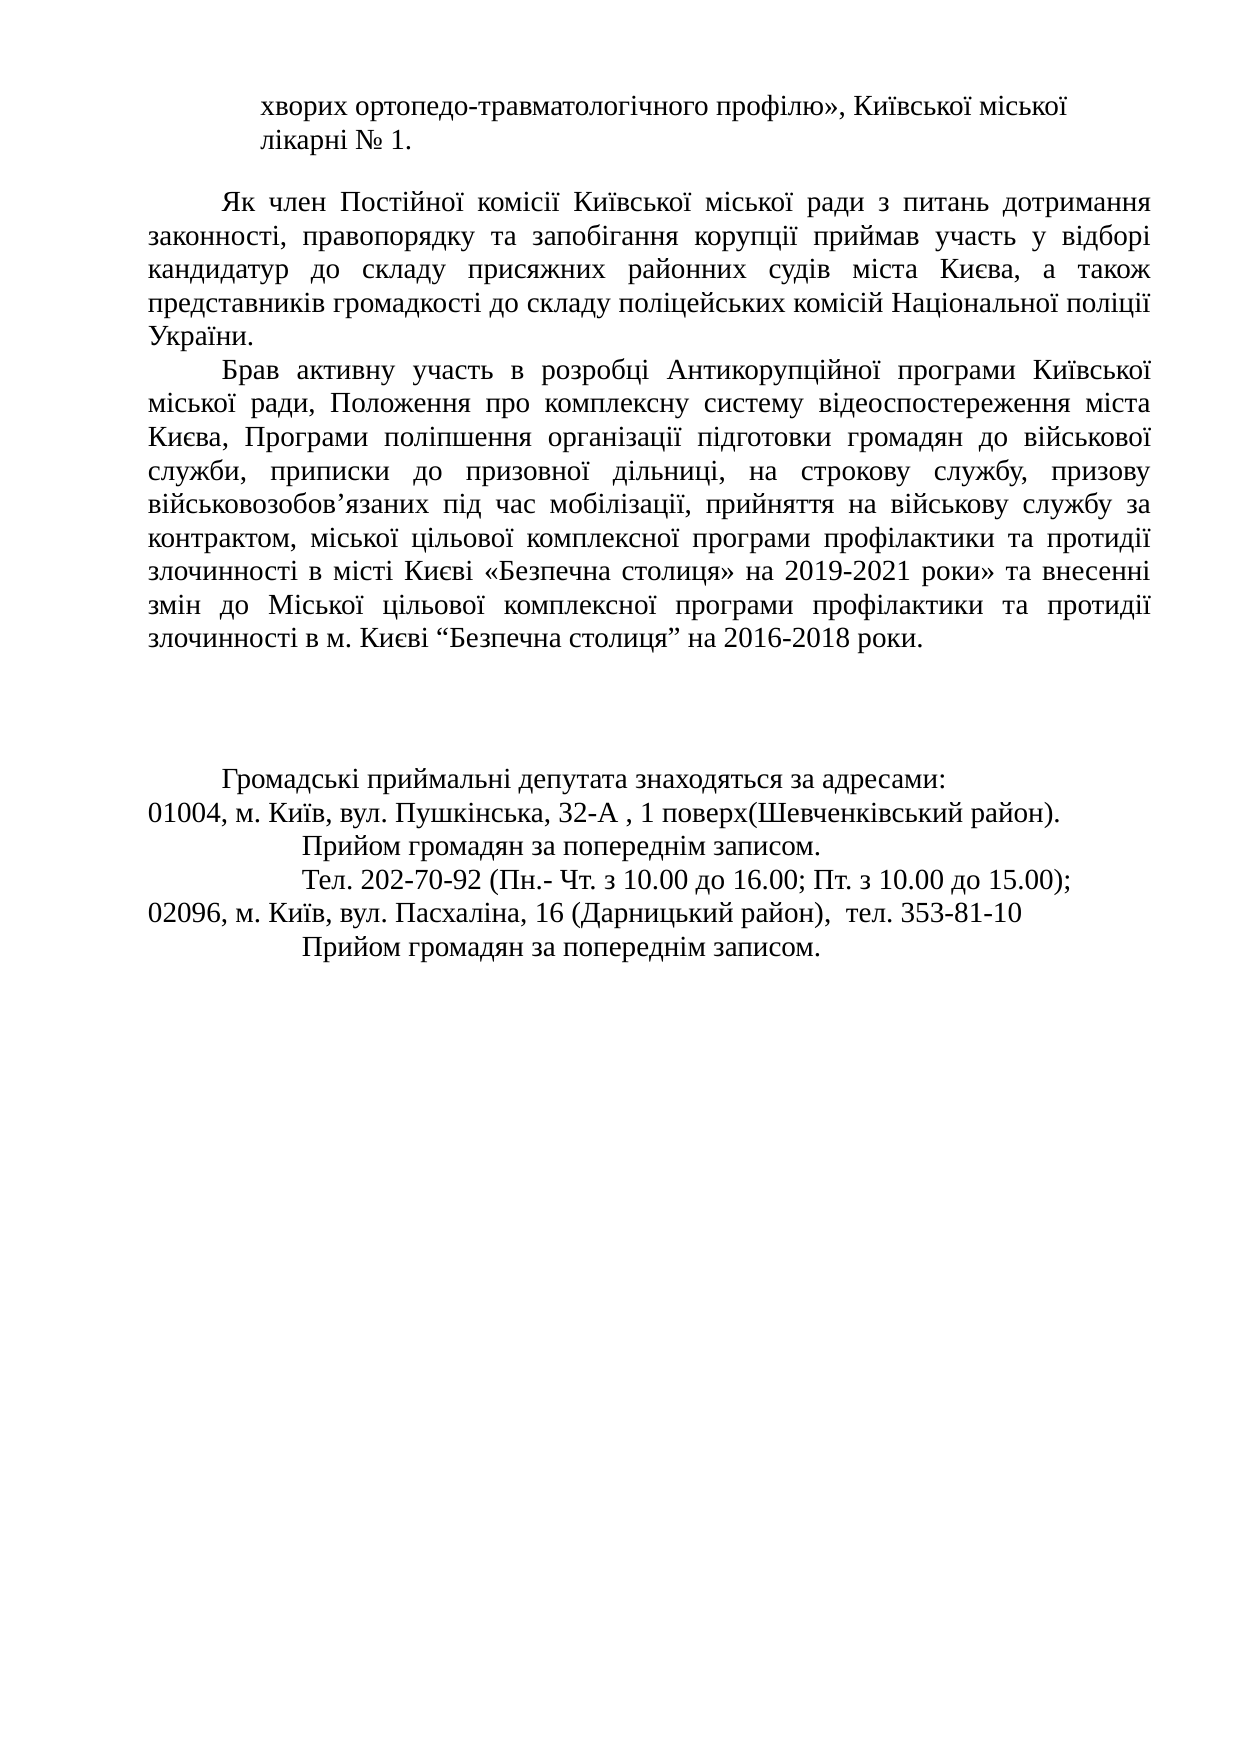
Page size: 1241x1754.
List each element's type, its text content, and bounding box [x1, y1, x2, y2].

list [223, 88, 1152, 156]
text Громадські приймальні депутата знаходяться за адресами: [148, 761, 1152, 795]
text Прийом громадян за попереднім записом. [148, 828, 1152, 862]
text Як член Постійної комісії Київської міської ради з питань дотримання законності, правопорядку та запобігання корупції приймав участь у відборі кандидатур до складу присяжних районних судів міста Києва, а також представників громадкості до складу поліцейських комісій Національної поліції України. [148, 184, 1152, 352]
text 01004, м. Київ, вул. Пушкінська, 32-А , 1 поверх(Шевченківський район). [148, 795, 1152, 828]
text 02096, м. Київ, вул. Пасхаліна, 16 (Дарницький район), тел. 353-81-10 [148, 895, 1152, 929]
text Брав активну участь в розробці Антикорупційної програми Київської міської ради, Положення про комплексну систему відеоспостереження міста Києва, Програми поліпшення організації підготовки громадян до військової служби, приписки до призовної дільниці, на строкову службу, призову військовозобов’язаних під час мобілізації, прийняття на військову службу за контрактом, міської цільової комплексної програми профілактики та протидії злочинності в місті Києві «Безпечна столиця» на 2019-2021 роки» та внесенні змін до Міської цільової комплексної програми профілактики та протидії злочинності в м. Києві “Безпечна столиця” на 2016-2018 роки. [148, 352, 1152, 654]
text Тел. 202-70-92 (Пн.- Чт. з 10.00 до 16.00; Пт. з 10.00 до 15.00); [148, 862, 1152, 895]
text Прийом громадян за попереднім записом. [148, 929, 1152, 962]
